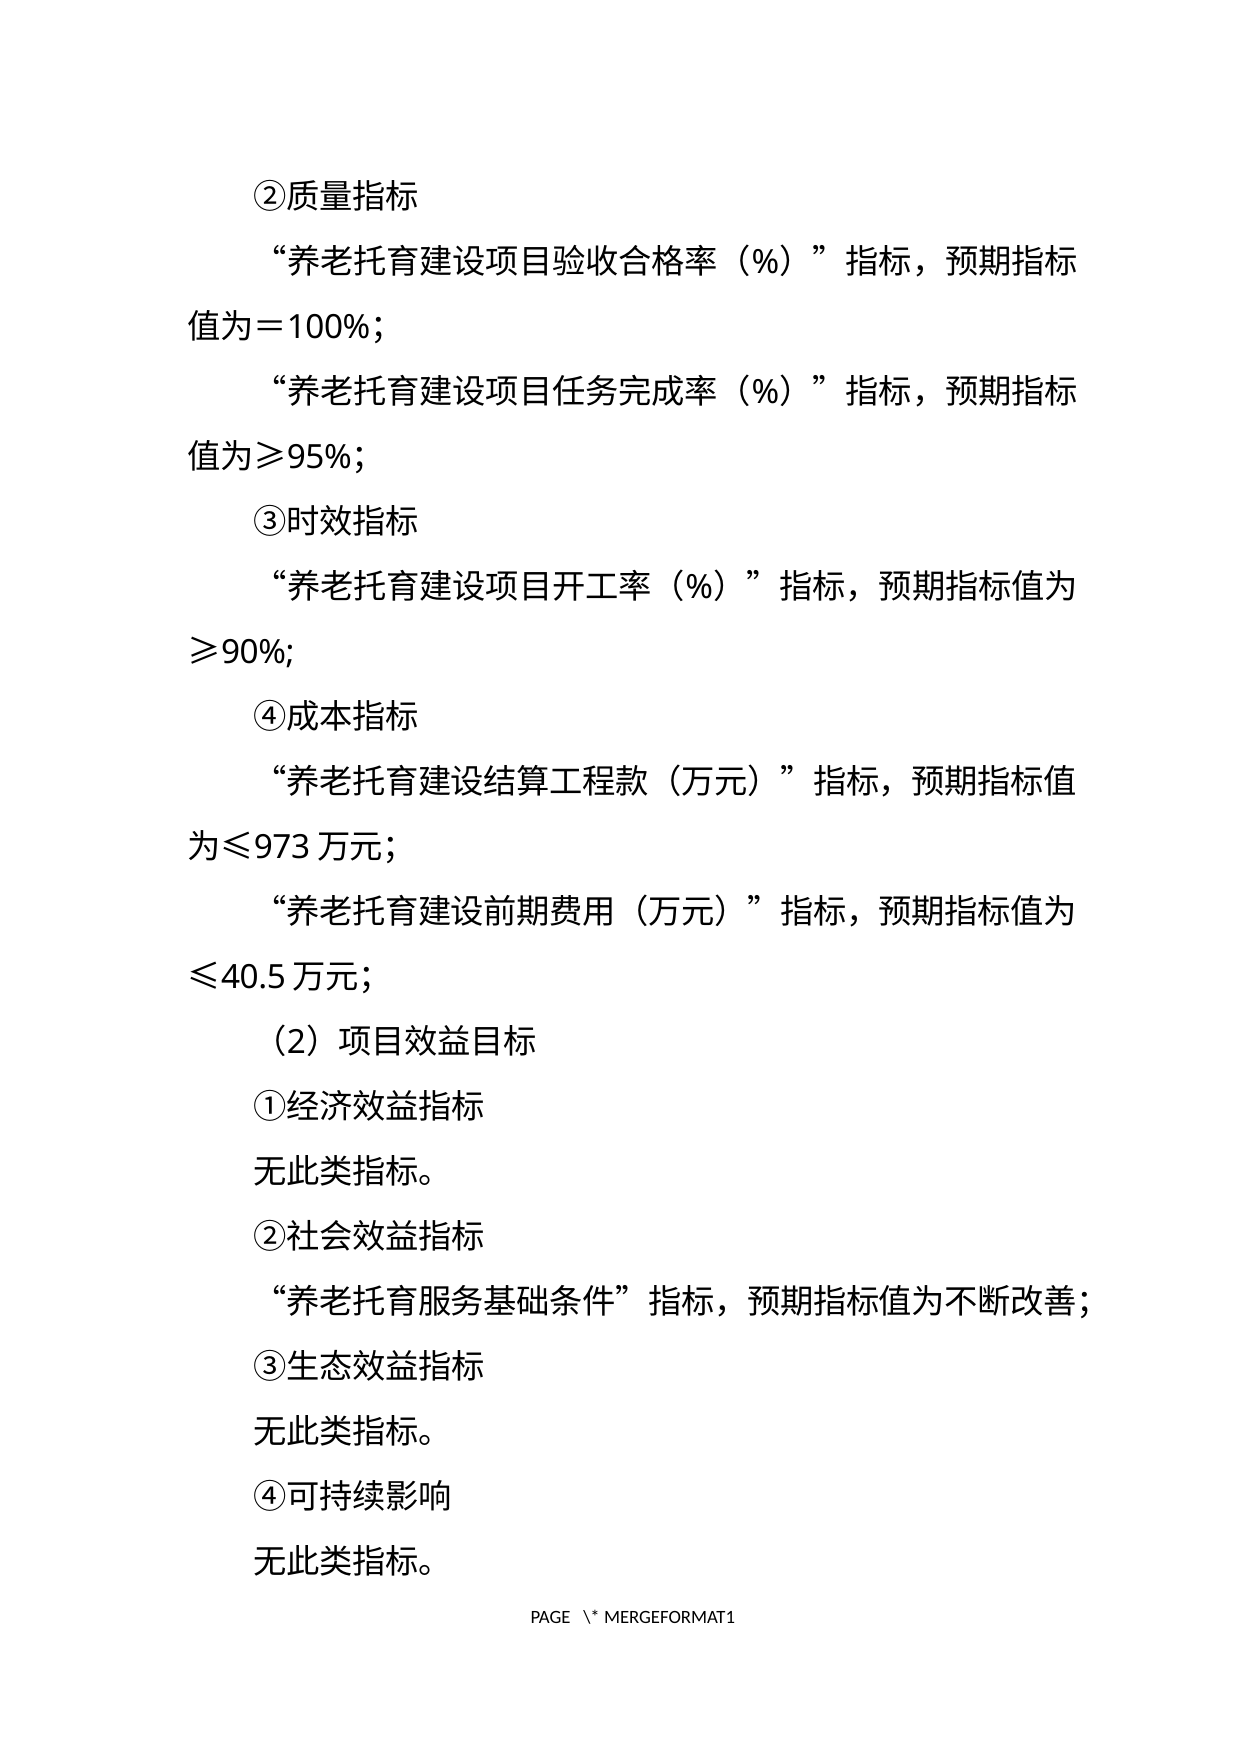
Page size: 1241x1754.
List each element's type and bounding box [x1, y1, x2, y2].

text [187, 162, 1078, 1592]
